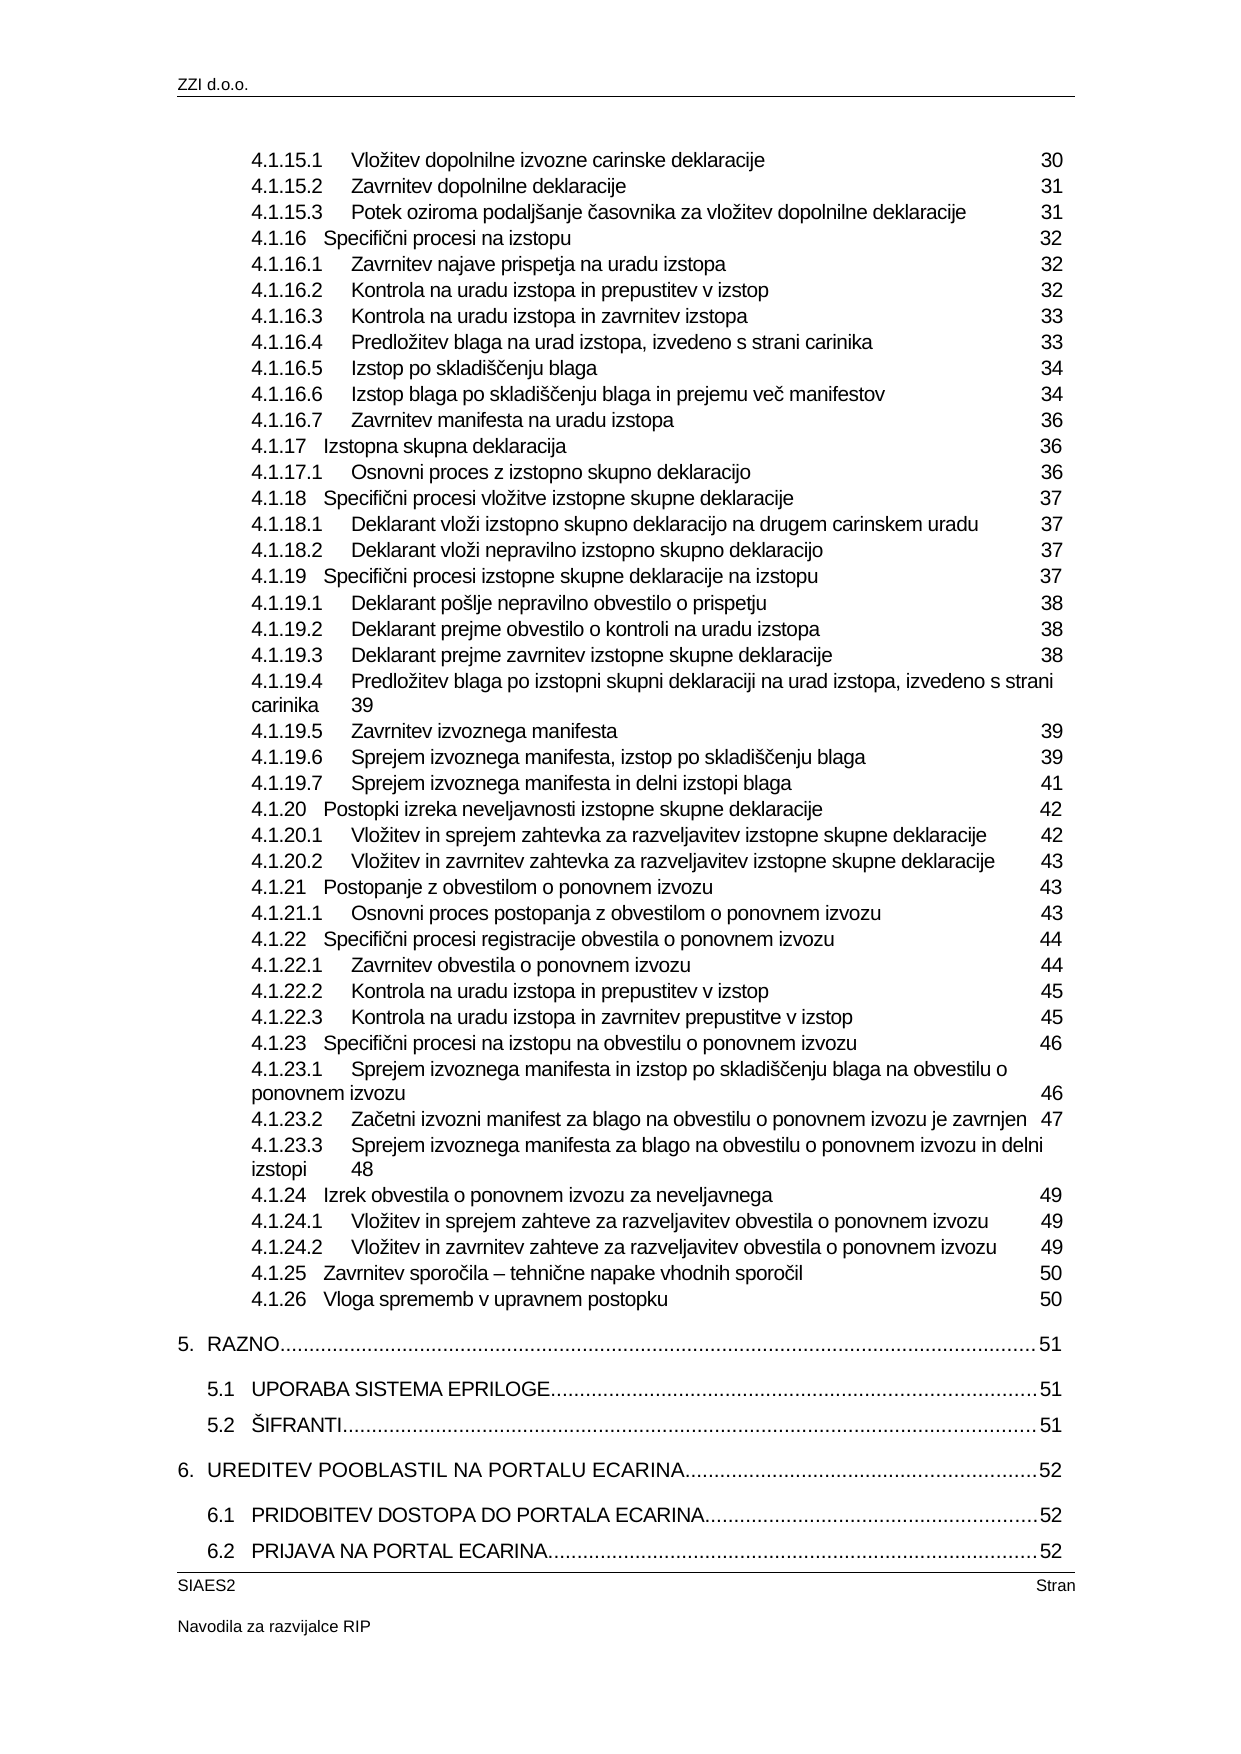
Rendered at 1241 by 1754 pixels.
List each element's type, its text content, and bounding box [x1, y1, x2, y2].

text 4.1.22 Specifični procesi registracije obvestila o ponovnem izvozu 44 [251, 927, 1075, 951]
text 5.2 Šifranti 51 [207, 1413, 1075, 1437]
text 4.1.23 Specifični procesi na izstopu na obvestilu o ponovnem izvozu 46 [251, 1031, 1075, 1055]
text 4.1.23.3 Sprejem izvoznega manifesta za blago na obvestilu o ponovnem izvozu in delni izstopi 48 [251, 1133, 1075, 1181]
text 4.1.20.1 Vložitev in sprejem zahtevka za razveljavitev izstopne skupne deklaracije 42 [251, 823, 1075, 847]
text 4.1.22.2 Kontrola na uradu izstopa in prepustitev v izstop 45 [251, 979, 1075, 1003]
text 4.1.22.1 Zavrnitev obvestila o ponovnem izvozu 44 [251, 953, 1075, 977]
text 4.1.26 Vloga sprememb v upravnem postopku 50 [251, 1287, 1075, 1311]
text 4.1.19.4 Predložitev blaga po izstopni skupni deklaraciji na urad izstopa, izvedeno s strani carinika 39 [251, 668, 1075, 716]
text 4.1.25 Zavrnitev sporočila – tehnične napake vhodnih sporočil 50 [251, 1261, 1075, 1285]
text 4.1.16.4 Predložitev blaga na urad izstopa, izvedeno s strani carinika 33 [251, 330, 1075, 354]
text 4.1.15.3 Potek oziroma podaljšanje časovnika za vložitev dopolnilne deklaracije 31 [251, 200, 1075, 224]
text 4.1.21 Postopanje z obvestilom o ponovnem izvozu 43 [251, 875, 1075, 899]
text 4.1.20.2 Vložitev in zavrnitev zahtevka za razveljavitev izstopne skupne deklaracije 43 [251, 849, 1075, 873]
text 4.1.15.2 Zavrnitev dopolnilne deklaracije 31 [251, 174, 1075, 198]
text 4.1.19.7 Sprejem izvoznega manifesta in delni izstopi blaga 41 [251, 771, 1075, 794]
text 4.1.17.1 Osnovni proces z izstopno skupno deklaracijo 36 [251, 460, 1075, 484]
text 4.1.24.2 Vložitev in zavrnitev zahteve za razveljavitev obvestila o ponovnem izvozu 49 [251, 1235, 1075, 1259]
text 4.1.24 Izrek obvestila o ponovnem izvozu za neveljavnega 49 [251, 1183, 1075, 1207]
text 4.1.19 Specifični procesi izstopne skupne deklaracije na izstopu 37 [251, 564, 1075, 588]
text 6.2 Prijava na portal ecarina 52 [207, 1539, 1075, 1563]
text 4.1.18.2 Deklarant vloži nepravilno izstopno skupno deklaracijo 37 [251, 538, 1075, 562]
text 4.1.16.1 Zavrnitev najave prispetja na uradu izstopa 32 [251, 252, 1075, 276]
text 4.1.17 Izstopna skupna deklaracija 36 [251, 434, 1075, 458]
text 4.1.19.1 Deklarant pošlje nepravilno obvestilo o prispetju 38 [251, 590, 1075, 614]
text 4.1.24.1 Vložitev in sprejem zahteve za razveljavitev obvestila o ponovnem izvozu 49 [251, 1209, 1075, 1233]
text 4.1.18 Specifični procesi vložitve izstopne skupne deklaracije 37 [251, 486, 1075, 510]
text 4.1.19.2 Deklarant prejme obvestilo o kontroli na uradu izstopa 38 [251, 616, 1075, 640]
text 4.1.19.3 Deklarant prejme zavrnitev izstopne skupne deklaracije 38 [251, 642, 1075, 666]
text 6.1 Pridobitev dostopa do portala ecarina 52 [207, 1503, 1075, 1527]
text 4.1.16.5 Izstop po skladiščenju blaga 34 [251, 356, 1075, 380]
text 4.1.15.1 Vložitev dopolnilne izvozne carinske deklaracije 30 [251, 148, 1075, 172]
text 4.1.16 Specifični procesi na izstopu 32 [251, 226, 1075, 250]
text Razno 51 [177, 1332, 1075, 1356]
text 4.1.16.3 Kontrola na uradu izstopa in zavrnitev izstopa 33 [251, 304, 1075, 328]
text 4.1.23.2 Začetni izvozni manifest za blago na obvestilu o ponovnem izvozu je zavrnjen 47 [251, 1107, 1075, 1131]
text 4.1.23.1 Sprejem izvoznega manifesta in izstop po skladiščenju blaga na obvestilu o ponovnem izvozu 46 [251, 1057, 1075, 1105]
text 4.1.18.1 Deklarant vloži izstopno skupno deklaracijo na drugem carinskem uradu 37 [251, 512, 1075, 536]
text 4.1.19.6 Sprejem izvoznega manifesta, izstop po skladiščenju blaga 39 [251, 744, 1075, 768]
text 4.1.16.2 Kontrola na uradu izstopa in prepustitev v izstop 32 [251, 278, 1075, 302]
text 5.1 Uporaba sistema Epriloge 51 [207, 1377, 1075, 1401]
text 4.1.16.6 Izstop blaga po skladiščenju blaga in prejemu več manifestov 34 [251, 382, 1075, 406]
text 4.1.21.1 Osnovni proces postopanja z obvestilom o ponovnem izvozu 43 [251, 901, 1075, 925]
text 4.1.19.5 Zavrnitev izvoznega manifesta 39 [251, 718, 1075, 742]
text 4.1.16.7 Zavrnitev manifesta na uradu izstopa 36 [251, 408, 1075, 432]
text 4.1.20 Postopki izreka neveljavnosti izstopne skupne deklaracije 42 [251, 797, 1075, 821]
text ureditev pooblastil na portalu ecarina 52 [177, 1458, 1075, 1482]
text 4.1.22.3 Kontrola na uradu izstopa in zavrnitev prepustitve v izstop 45 [251, 1005, 1075, 1029]
